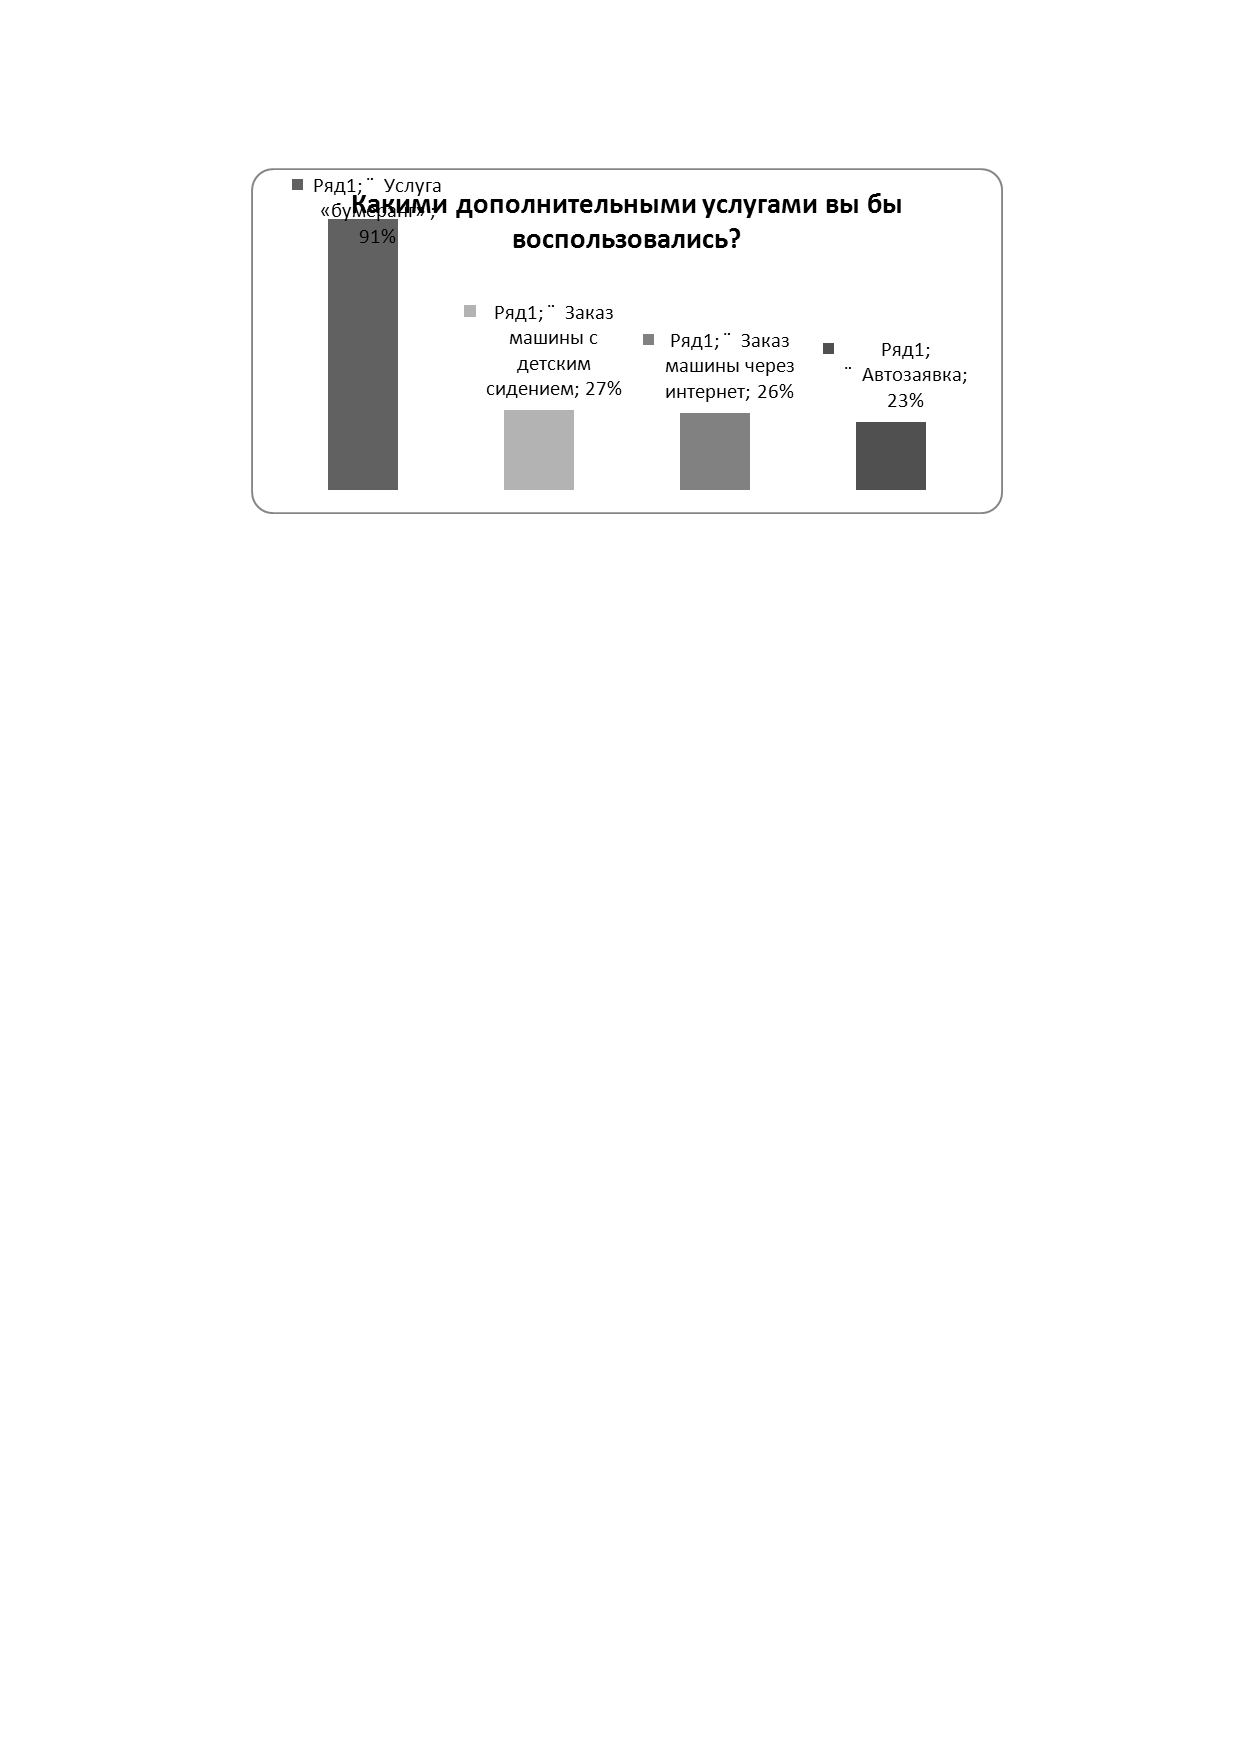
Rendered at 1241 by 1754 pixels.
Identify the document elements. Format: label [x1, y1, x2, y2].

picture [251, 168, 1003, 514]
